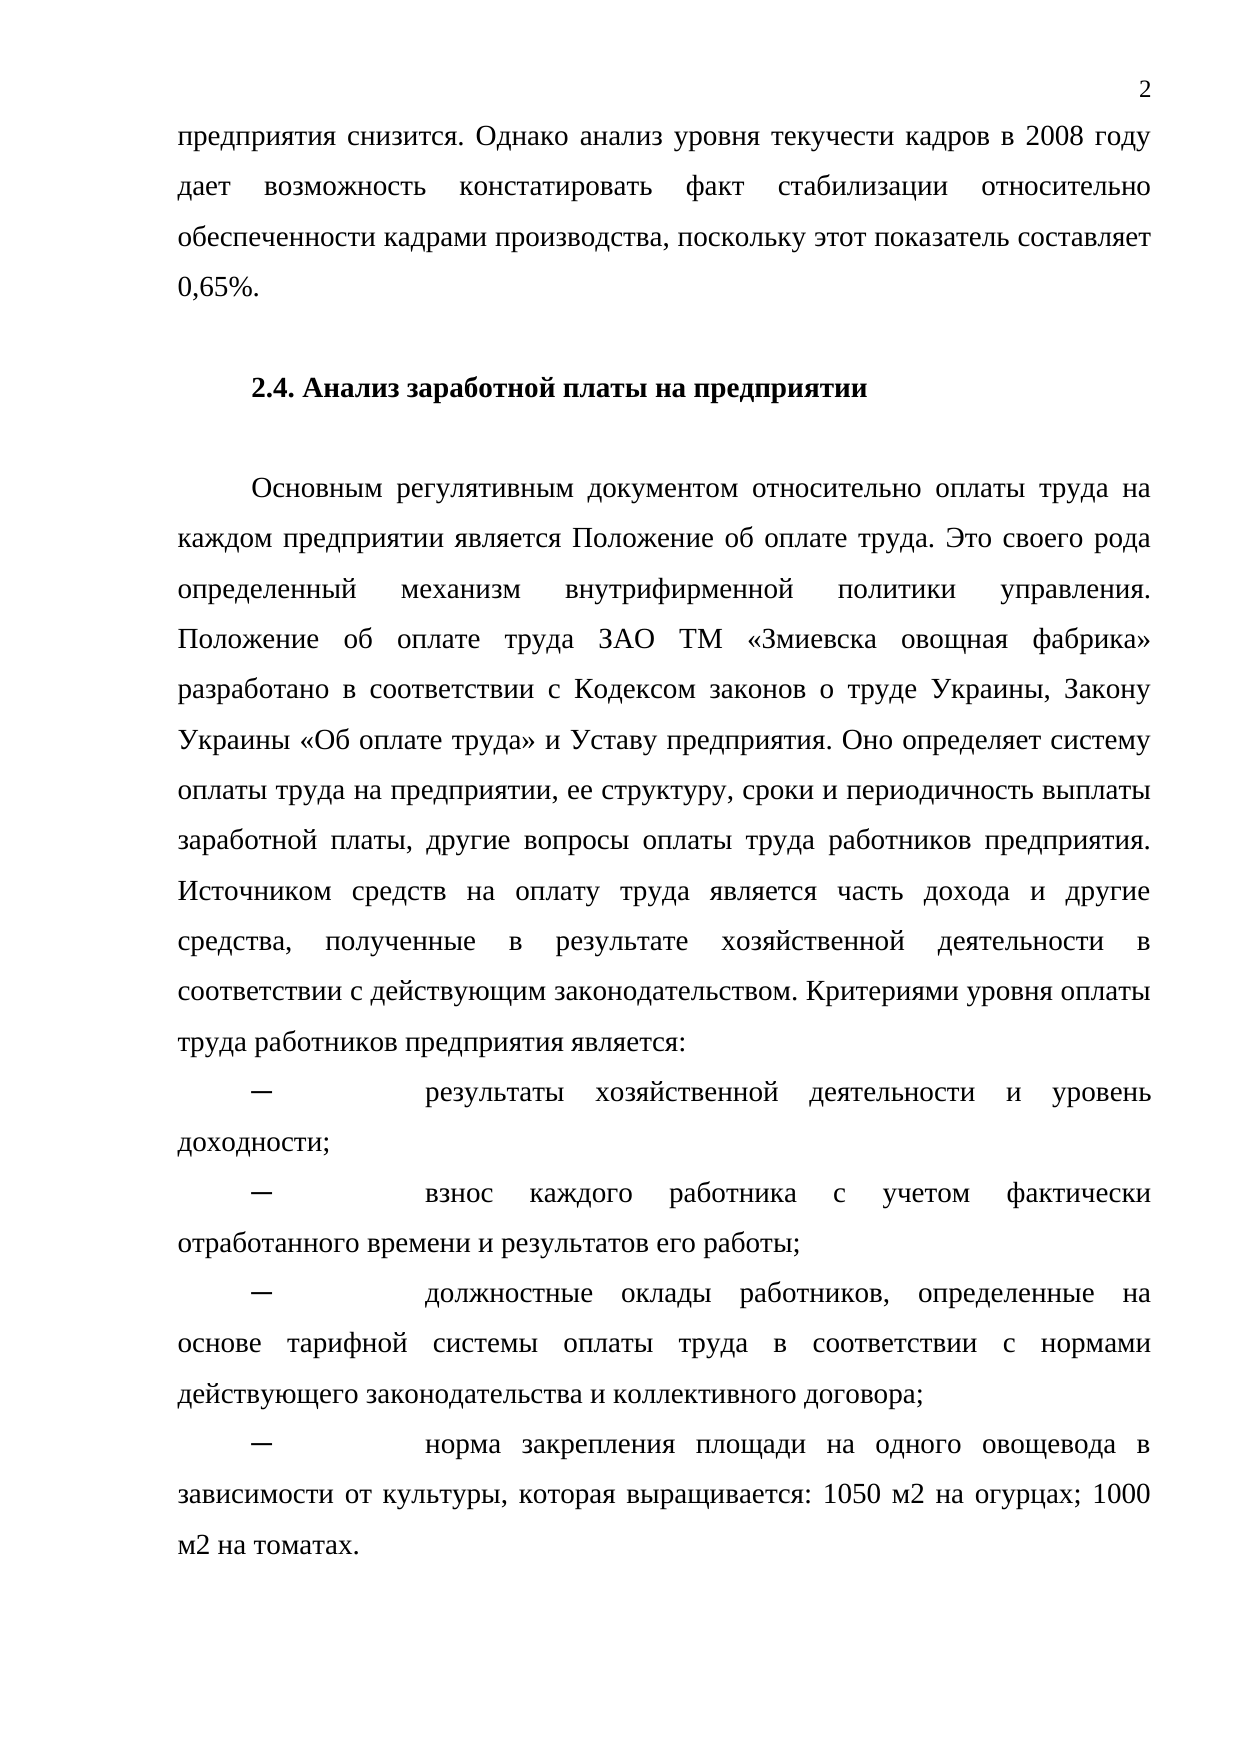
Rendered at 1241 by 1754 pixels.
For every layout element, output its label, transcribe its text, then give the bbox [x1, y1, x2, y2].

list должностные оклады работников, определенные на основе тарифной системы оплаты труда в соответствии с нормами действующего законодательства и коллективного договора; [177, 1275, 1152, 1409]
list взнос каждого работника с учетом фактически отработанного времени и результатов его работы; [177, 1175, 1152, 1258]
text 2.4. Анализ заработной платы на предприятии [177, 370, 1152, 403]
list результаты хозяйственной деятельности и уровень доходности; [177, 1074, 1152, 1158]
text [177, 118, 1152, 303]
list норма закрепления площади на одного овощевода в зависимости от культуры, которая выращивается: на огурцах; на томатах. [177, 1426, 1152, 1560]
text Основным регулятивным документом относительно оплаты труда на каждом предприятии является Положение об оплате труда. Это своего рода определенный механизм внутрифирменной политики управления. Положение об оплате труда ЗАО ТМ «Змиевска овощная фабрика» разработано в соответствии с Кодексом законов о труде Украины, Закону Украины «Об оплате труда» и Уставу предприятия. Оно определяет систему оплаты труда на предприятии, ее структуру, сроки и периодичность выплаты заработной платы, другие вопросы оплаты труда работников предприятия. Источником средств на оплату труда является часть дохода и другие средства, полученные в результате хозяйственной деятельности в соответствии с действующим законодательством. Критериями уровня оплаты труда работников предприятия является: [177, 470, 1152, 1057]
